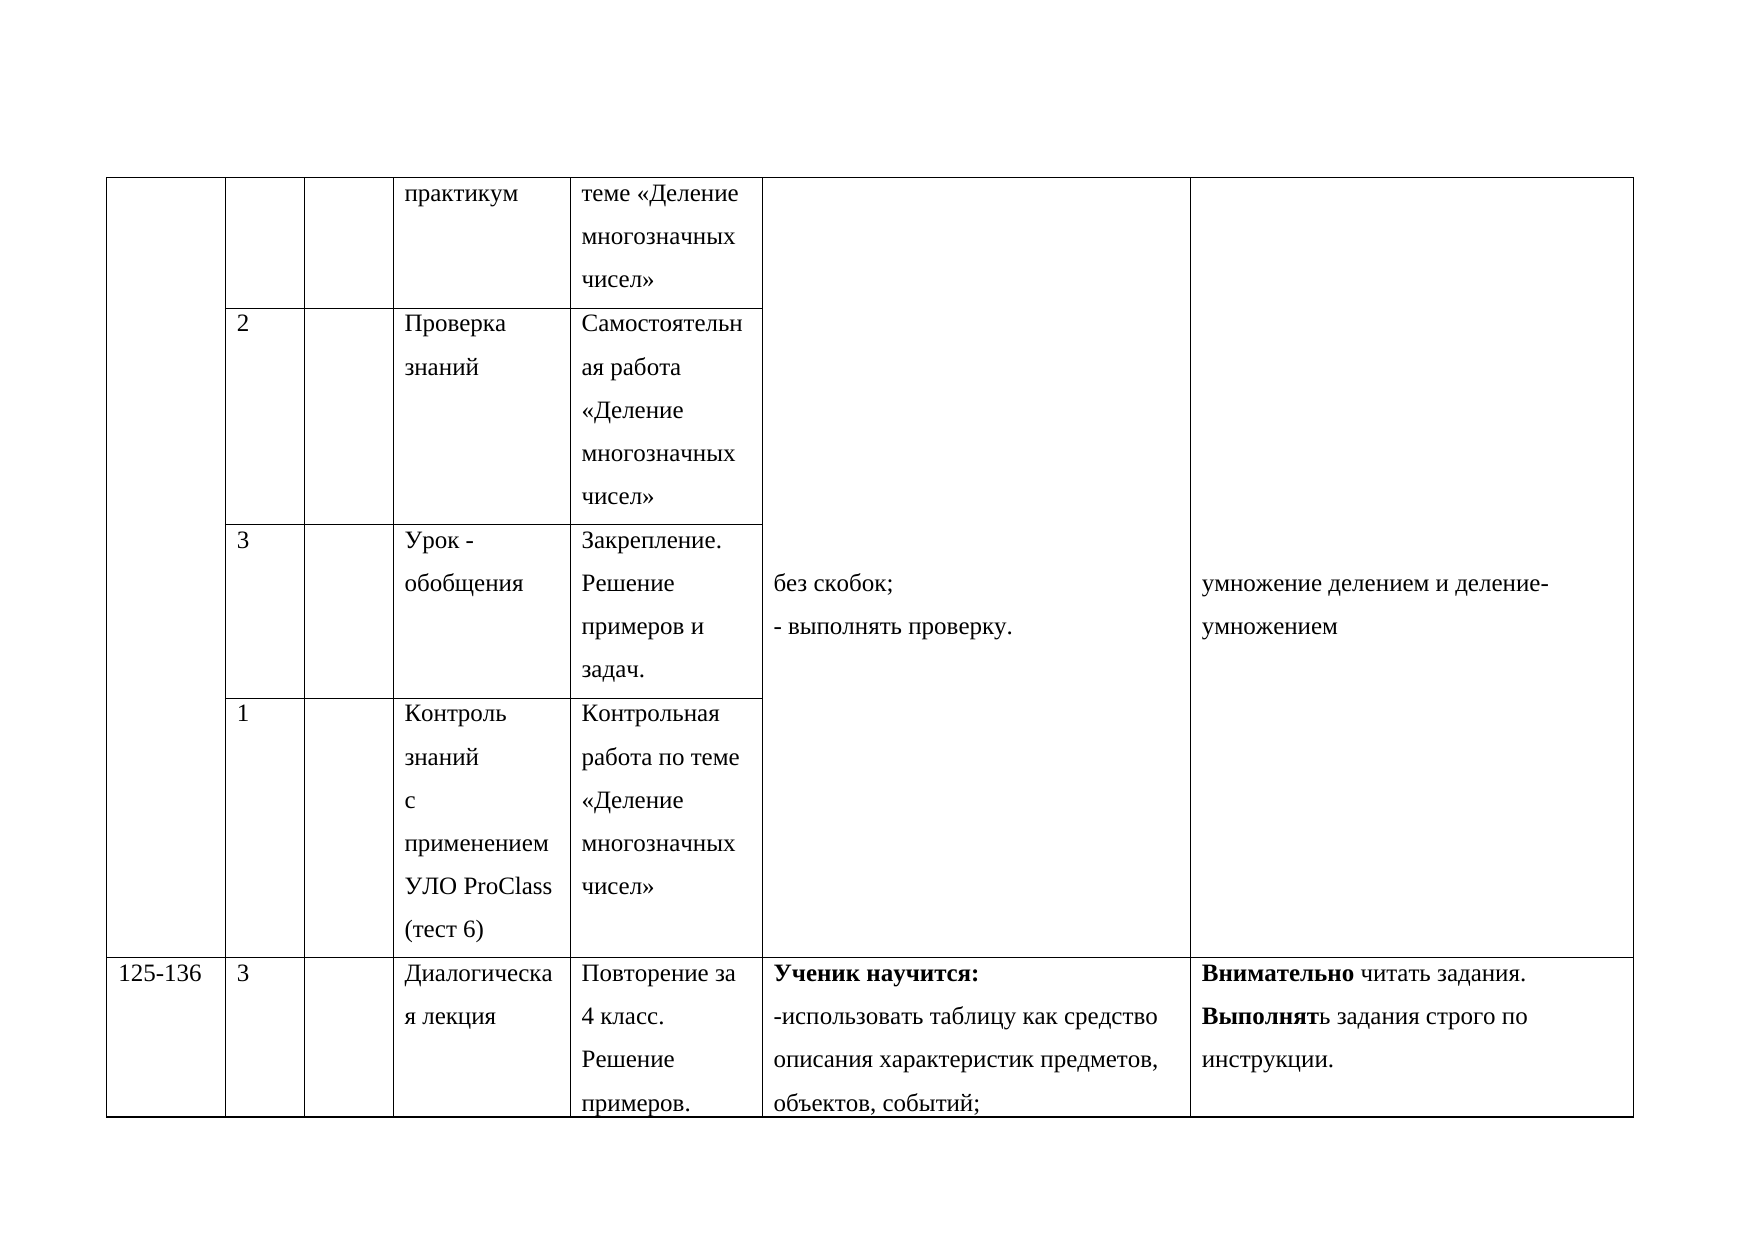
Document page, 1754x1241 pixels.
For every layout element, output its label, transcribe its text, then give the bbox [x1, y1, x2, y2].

table_cell 3 [226, 958, 304, 1116]
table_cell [1191, 958, 1633, 1116]
table_cell [305, 178, 393, 307]
table_cell Контроль знаний с применением УЛО ProClass (тест 6) [394, 699, 570, 957]
table_cell Самостоятельная работа «Деление многозначных чисел» [571, 309, 762, 524]
table_cell 2 [226, 309, 304, 524]
table_cell 125-136 [107, 958, 225, 1116]
table_cell [305, 525, 393, 697]
table_cell 3 [226, 178, 304, 307]
table_cell Контрольная работа по теме «Деление многозначных чисел» [571, 699, 762, 957]
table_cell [394, 958, 570, 1116]
table_cell Закрепление. Решение примеров и задач. [571, 525, 762, 697]
table_cell [305, 958, 393, 1116]
table_cell [305, 309, 393, 524]
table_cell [763, 958, 1190, 1116]
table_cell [571, 958, 762, 1116]
table_cell Урок - практикум [394, 178, 570, 307]
table_cell Урок - обобщения [394, 525, 570, 697]
table_cell 3 [226, 525, 304, 697]
table_cell 1 [226, 699, 304, 957]
table_cell [305, 699, 393, 957]
table_cell Проверка знаний [394, 309, 570, 524]
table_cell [571, 178, 762, 307]
